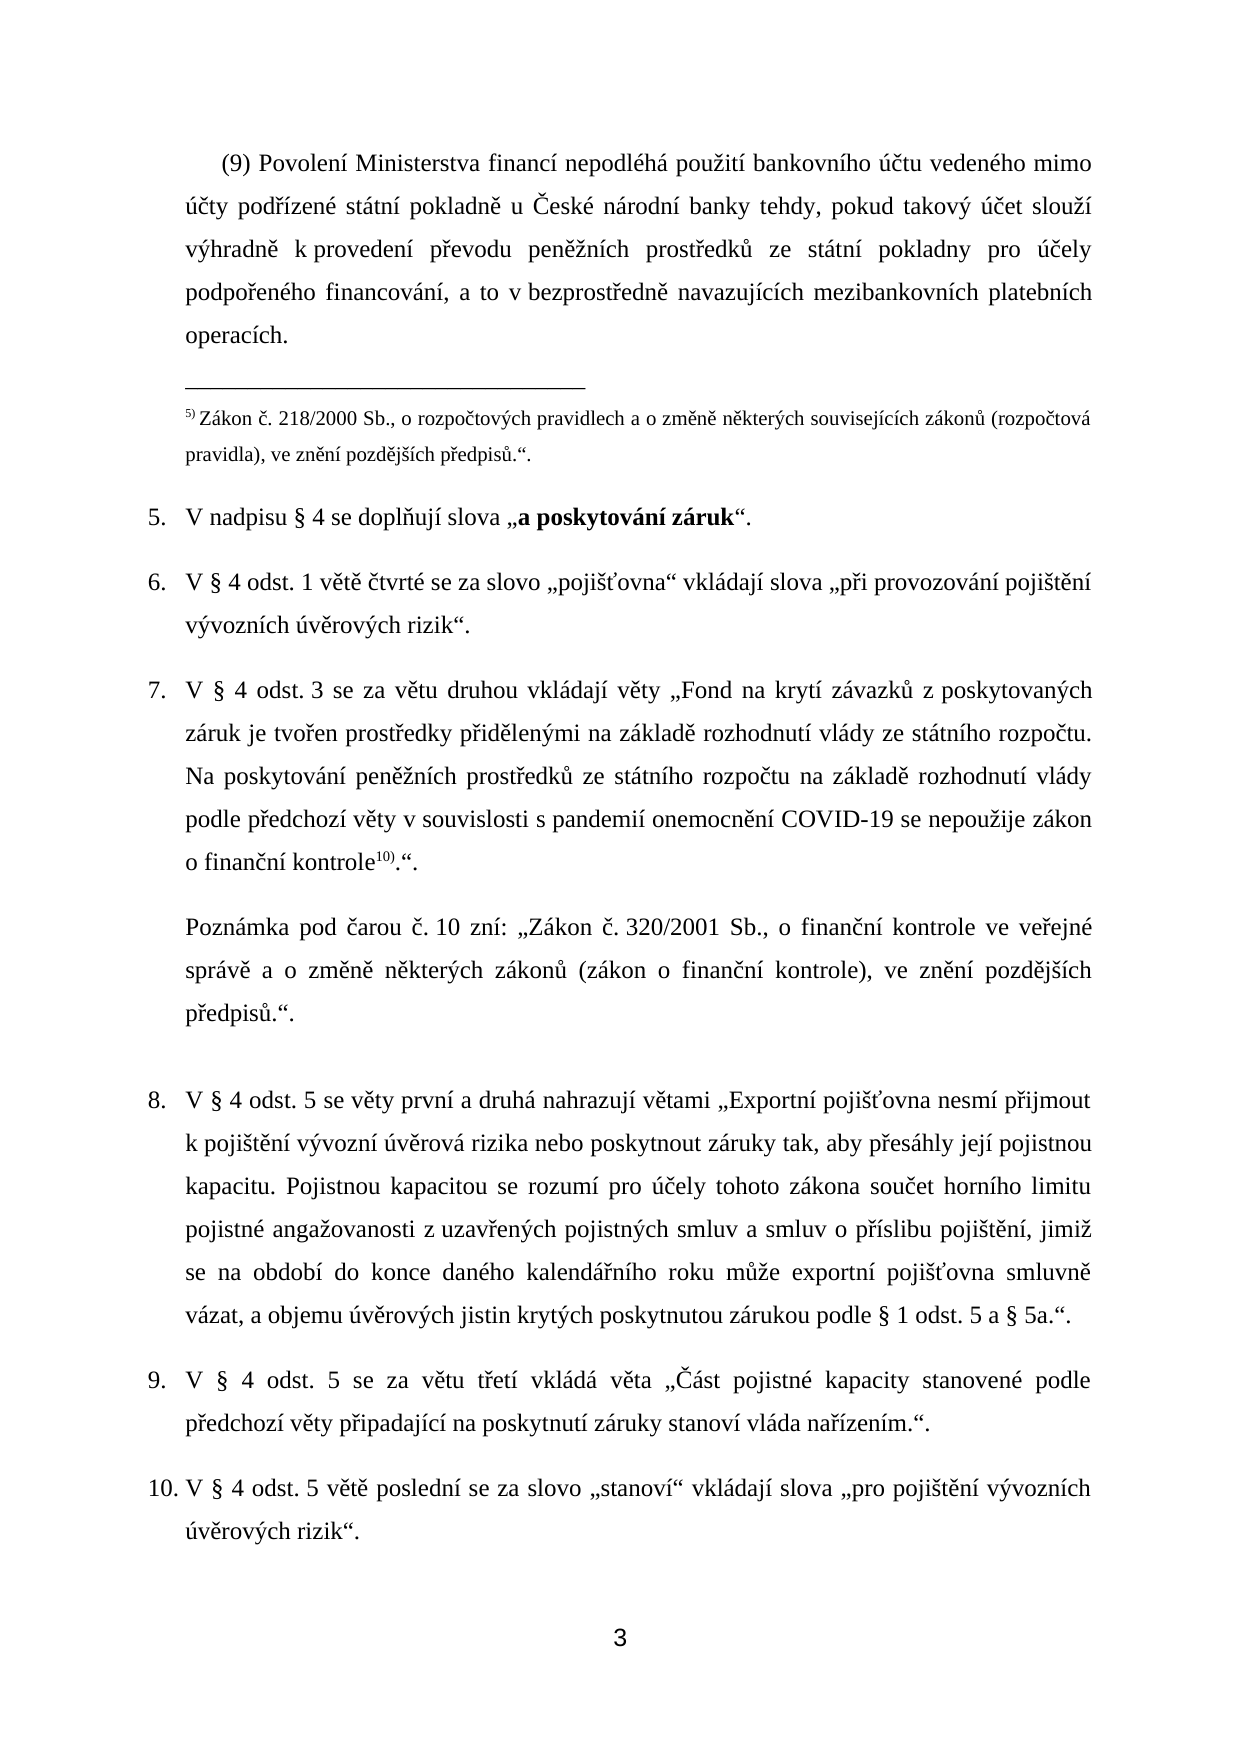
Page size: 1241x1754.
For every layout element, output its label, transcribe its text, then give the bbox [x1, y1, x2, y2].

text Poznámka pod čarou č. 10 zní: „Zákon č. 320/2001 Sb., o finanční kontrole ve veřejné správě a o změně některých zákonů (zákon o finanční kontrole), ve znění pozdějších předpisů.“. [185, 912, 1093, 1027]
list V § 4 odst. 3 se za větu druhou vkládají věty „Fond na krytí závazků z poskytovaných záruk je tvořen prostředky přidělenými na základě rozhodnutí vlády ze státního rozpočtu. Na poskytování peněžních prostředků ze státního rozpočtu na základě rozhodnutí vlády podle předchozí věty v souvislosti s pandemií onemocnění COVID-19 se nepoužije zákon o finanční kontrole10).“. [148, 675, 1093, 876]
text 5) Zákon č. 218/2000 Sb., o rozpočtových pravidlech a o změně některých souvisejících zákonů (rozpočtová pravidla), ve znění pozdějších předpisů.“. [185, 406, 1093, 466]
list V § 4 odst. 1 větě čtvrté se za slovo „pojišťovna“ vkládají slova „při provozování pojištění vývozních úvěrových rizik“. [148, 567, 1093, 639]
list V § 4 odst. 5 větě poslední se za slovo „stanoví“ vkládají slova „pro pojištění vývozních úvěrových rizik“. [148, 1473, 1093, 1545]
text ________________________________ [148, 363, 1093, 392]
list V § 4 odst. 5 se věty první a druhá nahrazují větami „Exportní pojišťovna nesmí přijmout k pojištění vývozní úvěrová rizika nebo poskytnout záruky tak, aby přesáhly její pojistnou kapacitu. Pojistnou kapacitou se rozumí pro účely tohoto zákona součet horního limitu pojistné angažovanosti z uzavřených pojistných smluv a smluv o příslibu pojištění, jimiž se na období do konce daného kalendářního roku může exportní pojišťovna smluvně vázat, a objemu úvěrových jistin krytých poskytnutou zárukou podle § 1 odst. 5 a § 5a.“. [148, 1085, 1093, 1329]
list (9) Povolení Ministerstva financí nepodléhá použití bankovního účtu vedeného mimo účty podřízené státní pokladně u České národní banky tehdy, pokud takový účet slouží výhradně k provedení převodu peněžních prostředků ze státní pokladny pro účely podpořeného financování, a to v bezprostředně navazujících mezibankovních platebních operacích. [185, 148, 1093, 349]
list V § 4 odst. 5 se za větu třetí vkládá věta „Část pojistné kapacity stanovené podle předchozí věty připadající na poskytnutí záruky stanoví vláda nařízením.“. [148, 1365, 1093, 1437]
list V nadpisu § 4 se doplňují slova „a poskytování záruk“. [148, 502, 1093, 531]
